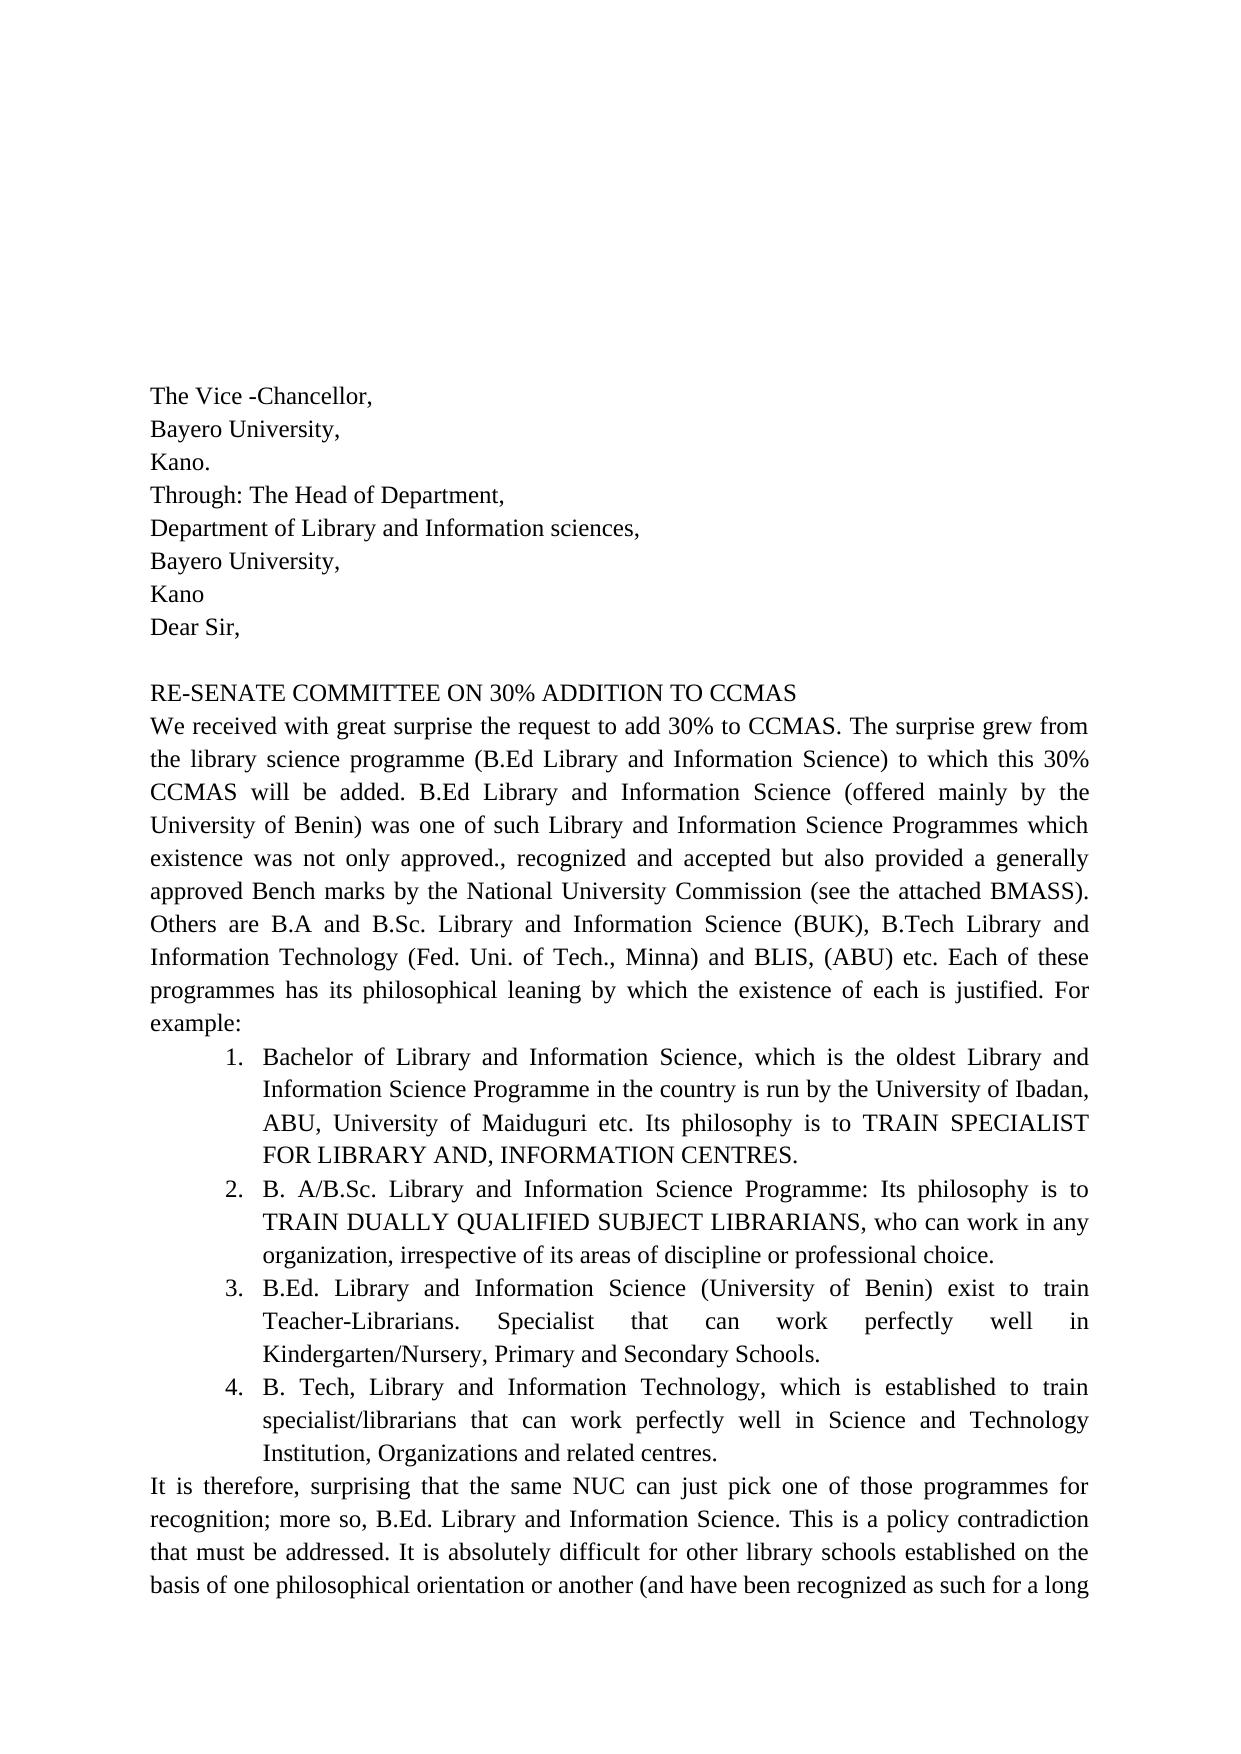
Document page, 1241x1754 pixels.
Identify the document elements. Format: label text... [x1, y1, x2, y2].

list B. A/B.Sc. Library and Information Science Programme: Its philosophy is to TRAIN DUALLY QUALIFIED SUBJECT LIBRARIANS, who can work in any organization, irrespective of its areas of discipline or professional choice. [225, 1174, 1090, 1268]
list B.Ed. Library and Information Science (University of Benin) exist to train Teacher-Librarians. Specialist that can work perfectly well in Kindergarten/Nursery, Primary and Secondary Schools. [225, 1273, 1090, 1367]
text We received with great surprise the request to add 30% to CCMAS. The surprise grew from the library science programme (B.Ed Library and Information Science) to which this 30% CCMAS will be added. B.Ed Library and Information Science (offered mainly by the University of Benin) was one of such Library and Information Science Programmes which existence was not only approved., recognized and accepted but also provided a generally approved Bench marks by the National University Commission (see the attached BMASS). Others are B.A and B.Sc. Library and Information Science (BUK), B.Tech Library and Information Technology (Fed. Uni. of Tech., Minna) and BLIS, (ABU) etc. Each of these programmes has its philosophical leaning by which the existence of each is justified. For example: [150, 711, 1090, 1037]
text The Vice -Chancellor, [150, 381, 1090, 410]
text Through: The Head of Department, [150, 480, 1090, 509]
text Kano [150, 579, 1090, 608]
text Bayero University, [150, 546, 1090, 575]
text Bayero University, [150, 414, 1090, 443]
text Kano. [150, 447, 1090, 476]
text Department of Library and Information sciences, [150, 513, 1090, 542]
text RE-SENATE COMMITTEE ON 30% ADDITION TO CCMAS [150, 678, 1090, 707]
list Bachelor of Library and Information Science, which is the oldest Library and Information Science Programme in the country is run by the University of Ibadan, ABU, University of Maiduguri etc. Its philosophy is to TRAIN SPECIALIST FOR LIBRARY AND, INFORMATION CENTRES. [225, 1042, 1090, 1169]
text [150, 1471, 1090, 1599]
text Dear Sir, [150, 612, 1090, 641]
list B. Tech, Library and Information Technology, which is established to train specialist/librarians that can work perfectly well in Science and Technology Institution, Organizations and related centres. [225, 1372, 1090, 1467]
